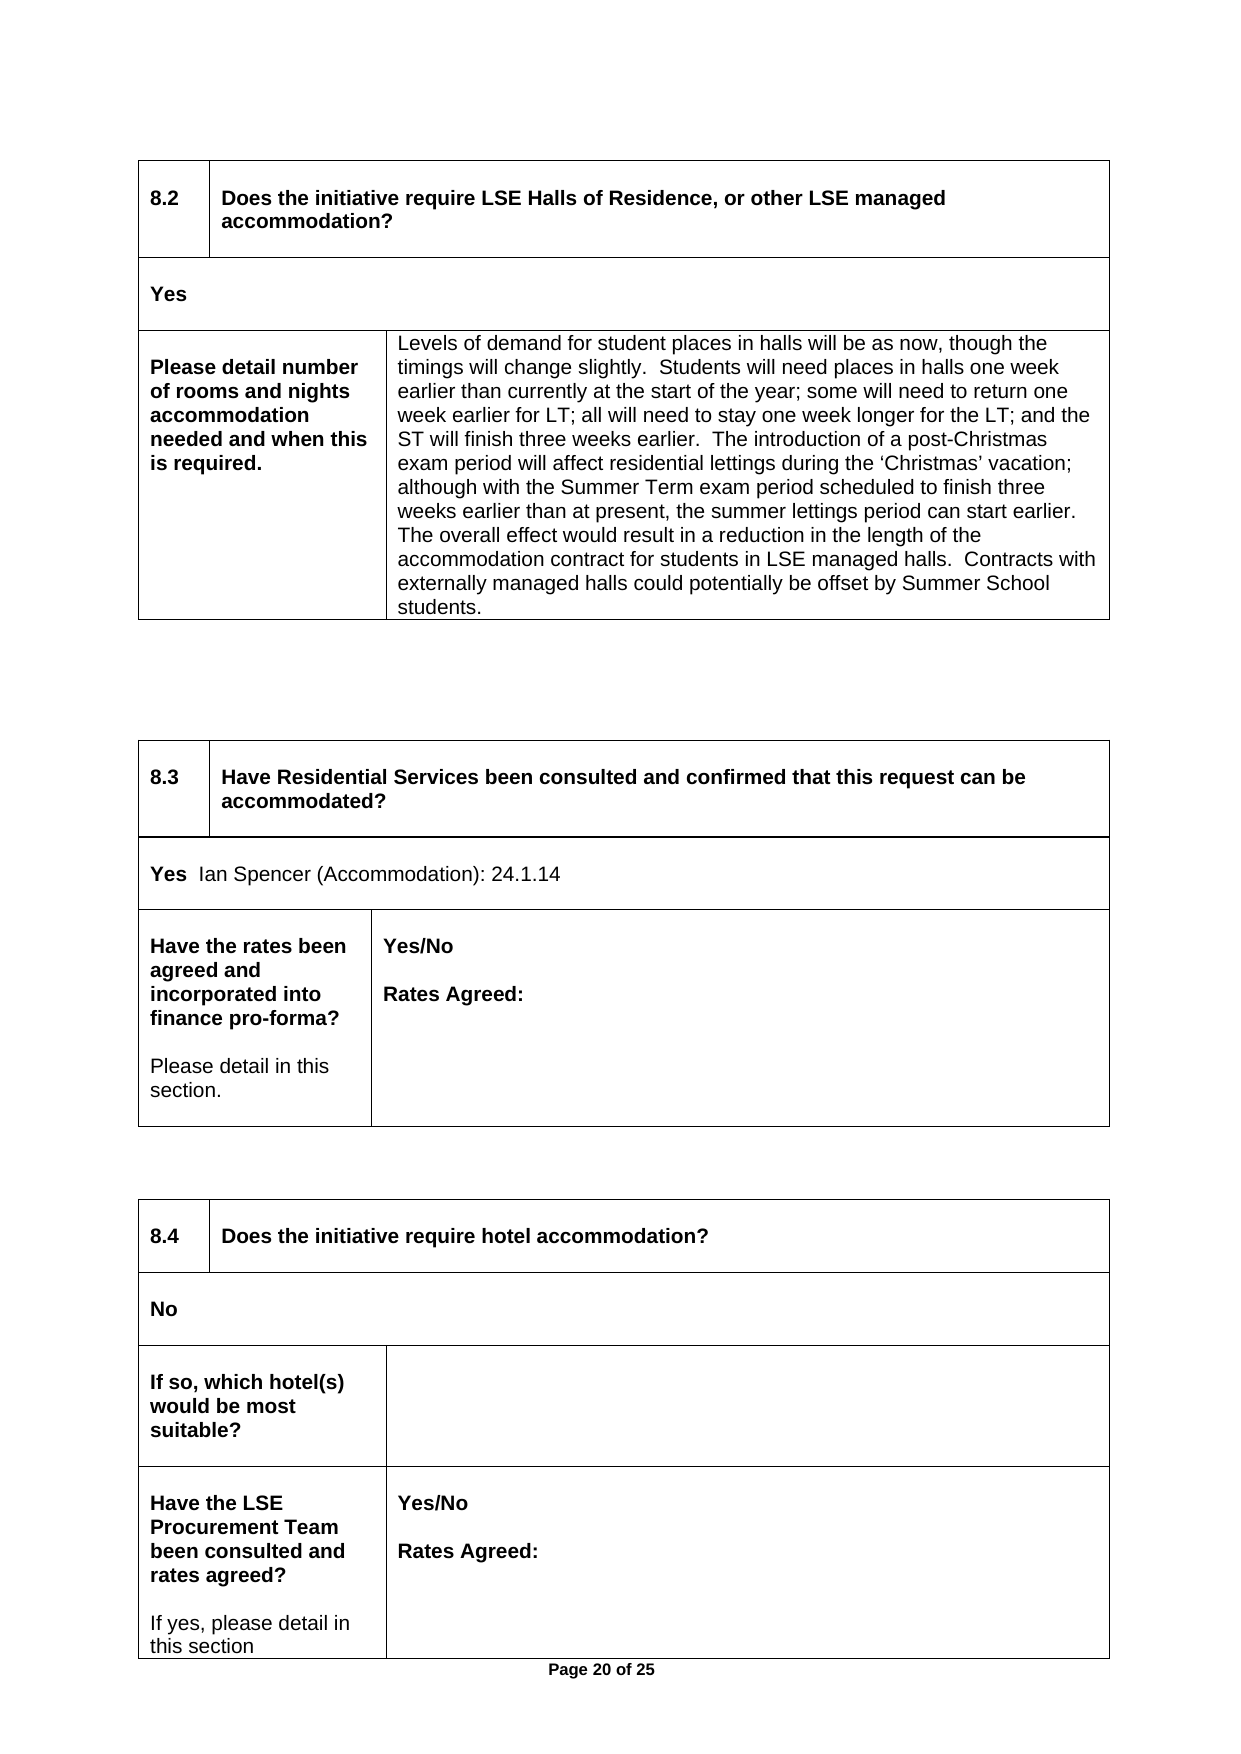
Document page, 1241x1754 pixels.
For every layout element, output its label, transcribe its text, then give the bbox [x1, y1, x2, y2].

table_cell Levels of demand for student places in halls will be as now, though the timings will change slightly. Students will need places in halls one week earlier than currently at the start of the year; some will need to return one week earlier for LT; all will need to stay one week longer for the LT; and the ST will finish three weeks earlier. The introduction of a post-Christmas exam period will affect residential lettings during the ‘Christmas’ vacation; although with the Summer Term exam period scheduled to finish three weeks earlier than at present, the summer lettings period can start earlier. The overall effect would result in a reduction in the length of the accommodation contract for students in LSE managed halls. Contracts with externally managed halls could potentially be offset by Summer School students. [387, 331, 1109, 619]
table_cell If so, which hotel(s) would be most suitable? [139, 1346, 386, 1466]
table_cell Yes/No Rates Agreed: [372, 910, 1109, 1126]
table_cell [139, 1467, 386, 1658]
table_cell [387, 1346, 1109, 1466]
table_cell Have the rates been agreed and incorporated into finance pro-forma? Please detail in this section. [139, 910, 371, 1126]
table_header 8.3 [139, 741, 209, 836]
table_cell Yes [139, 258, 1109, 330]
table_cell No [139, 1273, 1109, 1345]
table_cell Please detail number of rooms and nights accommodation needed and when this is required. [139, 331, 386, 619]
table_header 8.4 [139, 1200, 209, 1272]
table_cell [387, 1467, 1109, 1658]
table_header Does the initiative require hotel accommodation? [210, 1200, 1109, 1272]
table_cell Yes Ian Spencer (Accommodation): 24.1.14 [139, 838, 1109, 909]
table_header 8.2 [139, 161, 209, 257]
table_header Does the initiative require LSE Halls of Residence, or other LSE managed accommodation? [210, 161, 1109, 257]
table_header Have Residential Services been consulted and confirmed that this request can be accommodated? [210, 741, 1109, 836]
